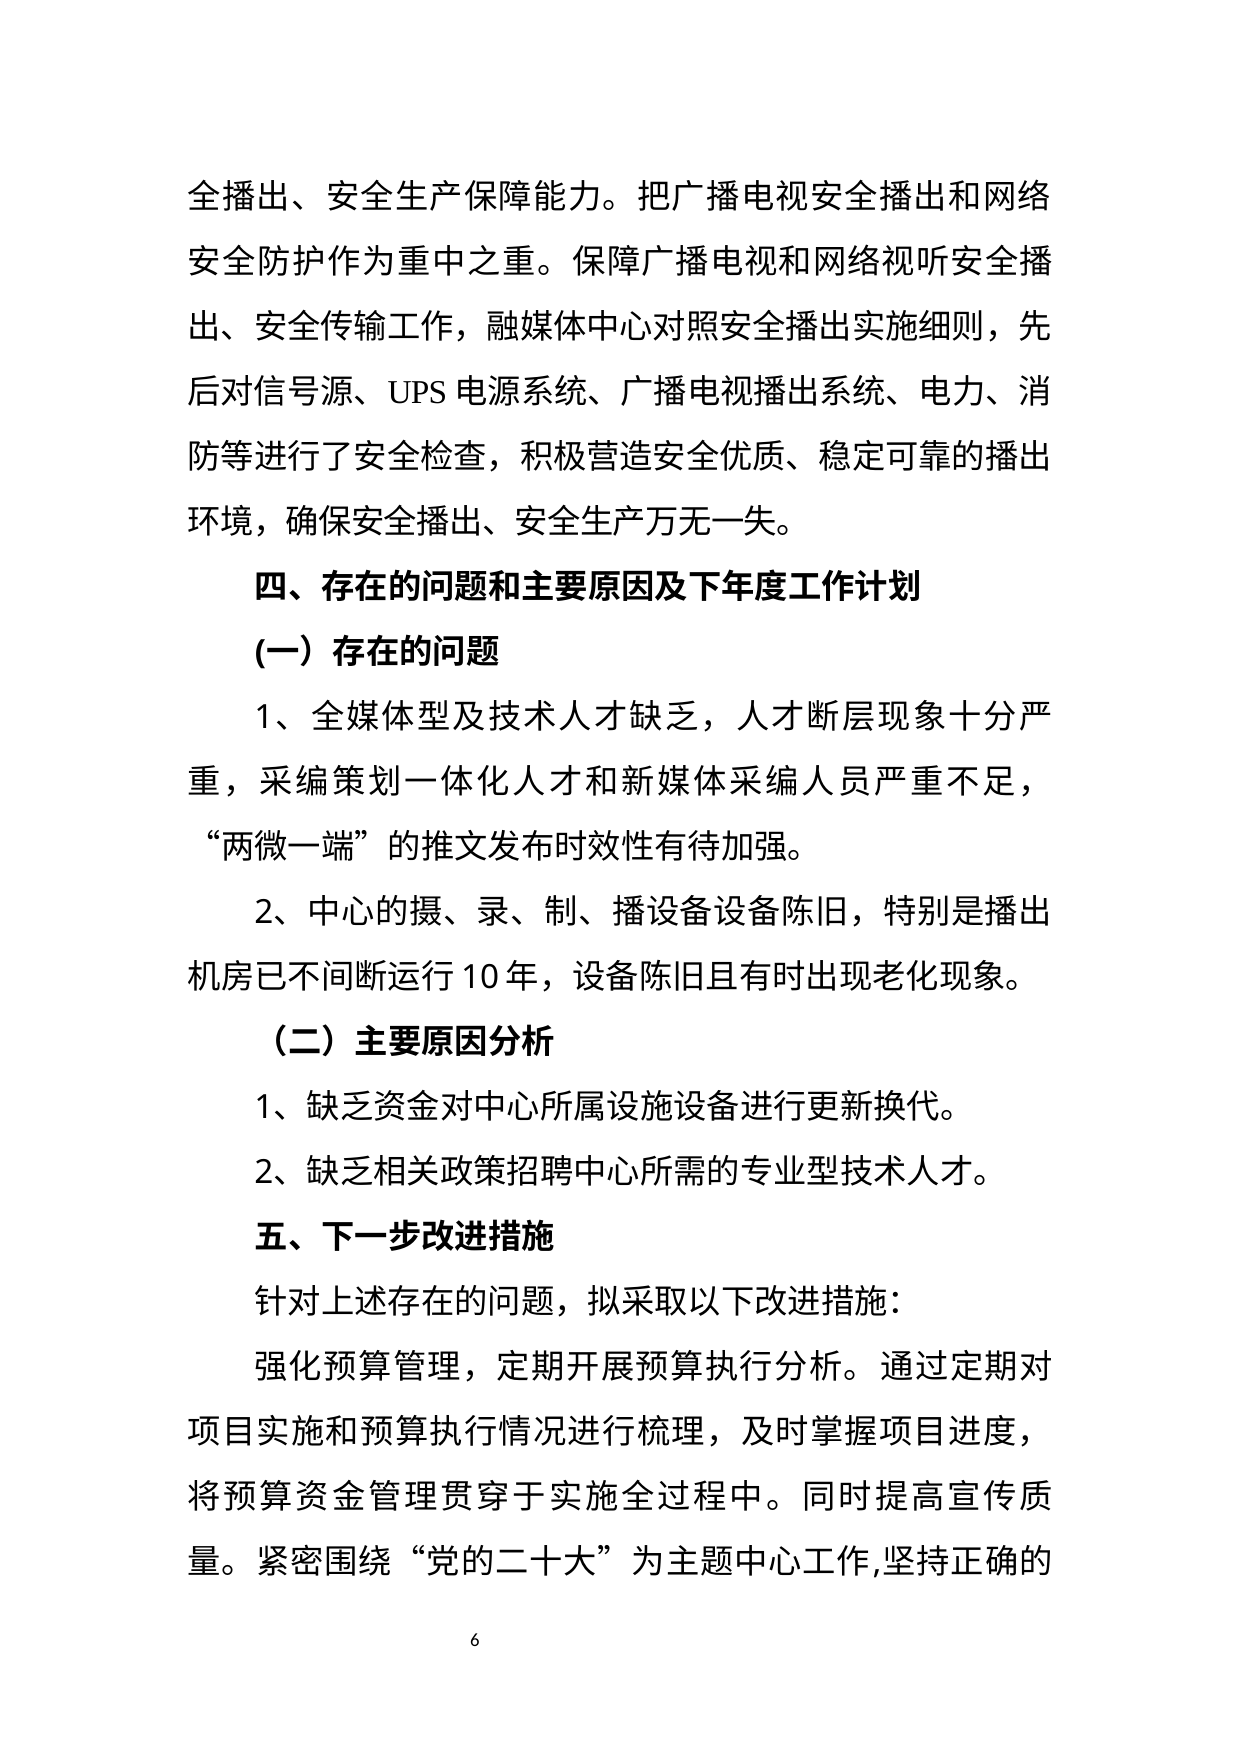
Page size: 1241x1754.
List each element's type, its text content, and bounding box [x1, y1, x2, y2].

list 1、缺乏资金对中心所属设施设备进行更新换代。 [187, 1072, 1053, 1137]
text （二）主要原因分析 [187, 1007, 1053, 1072]
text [187, 162, 1053, 552]
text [187, 1332, 1053, 1592]
text (一）存在的问题 [187, 617, 1053, 682]
text 四、存在的问题和主要原因及下年度工作计划 [187, 552, 1053, 617]
text 1、全媒体型及技术人才缺乏，人才断层现象十分严重，采编策划一体化人才和新媒体采编人员严重不足，“两微一端”的推文发布时效性有待加强。 [187, 682, 1053, 877]
text 针对上述存在的问题，拟采取以下改进措施： [187, 1267, 1053, 1332]
list 2、缺乏相关政策招聘中心所需的专业型技术人才。 [187, 1137, 1053, 1202]
text 2、中心的摄、录、制、播设备设备陈旧，特别是播出机房已不间断运行10年，设备陈旧且有时出现老化现象。 [187, 877, 1053, 1007]
text 五、下一步改进措施 [187, 1202, 1053, 1267]
